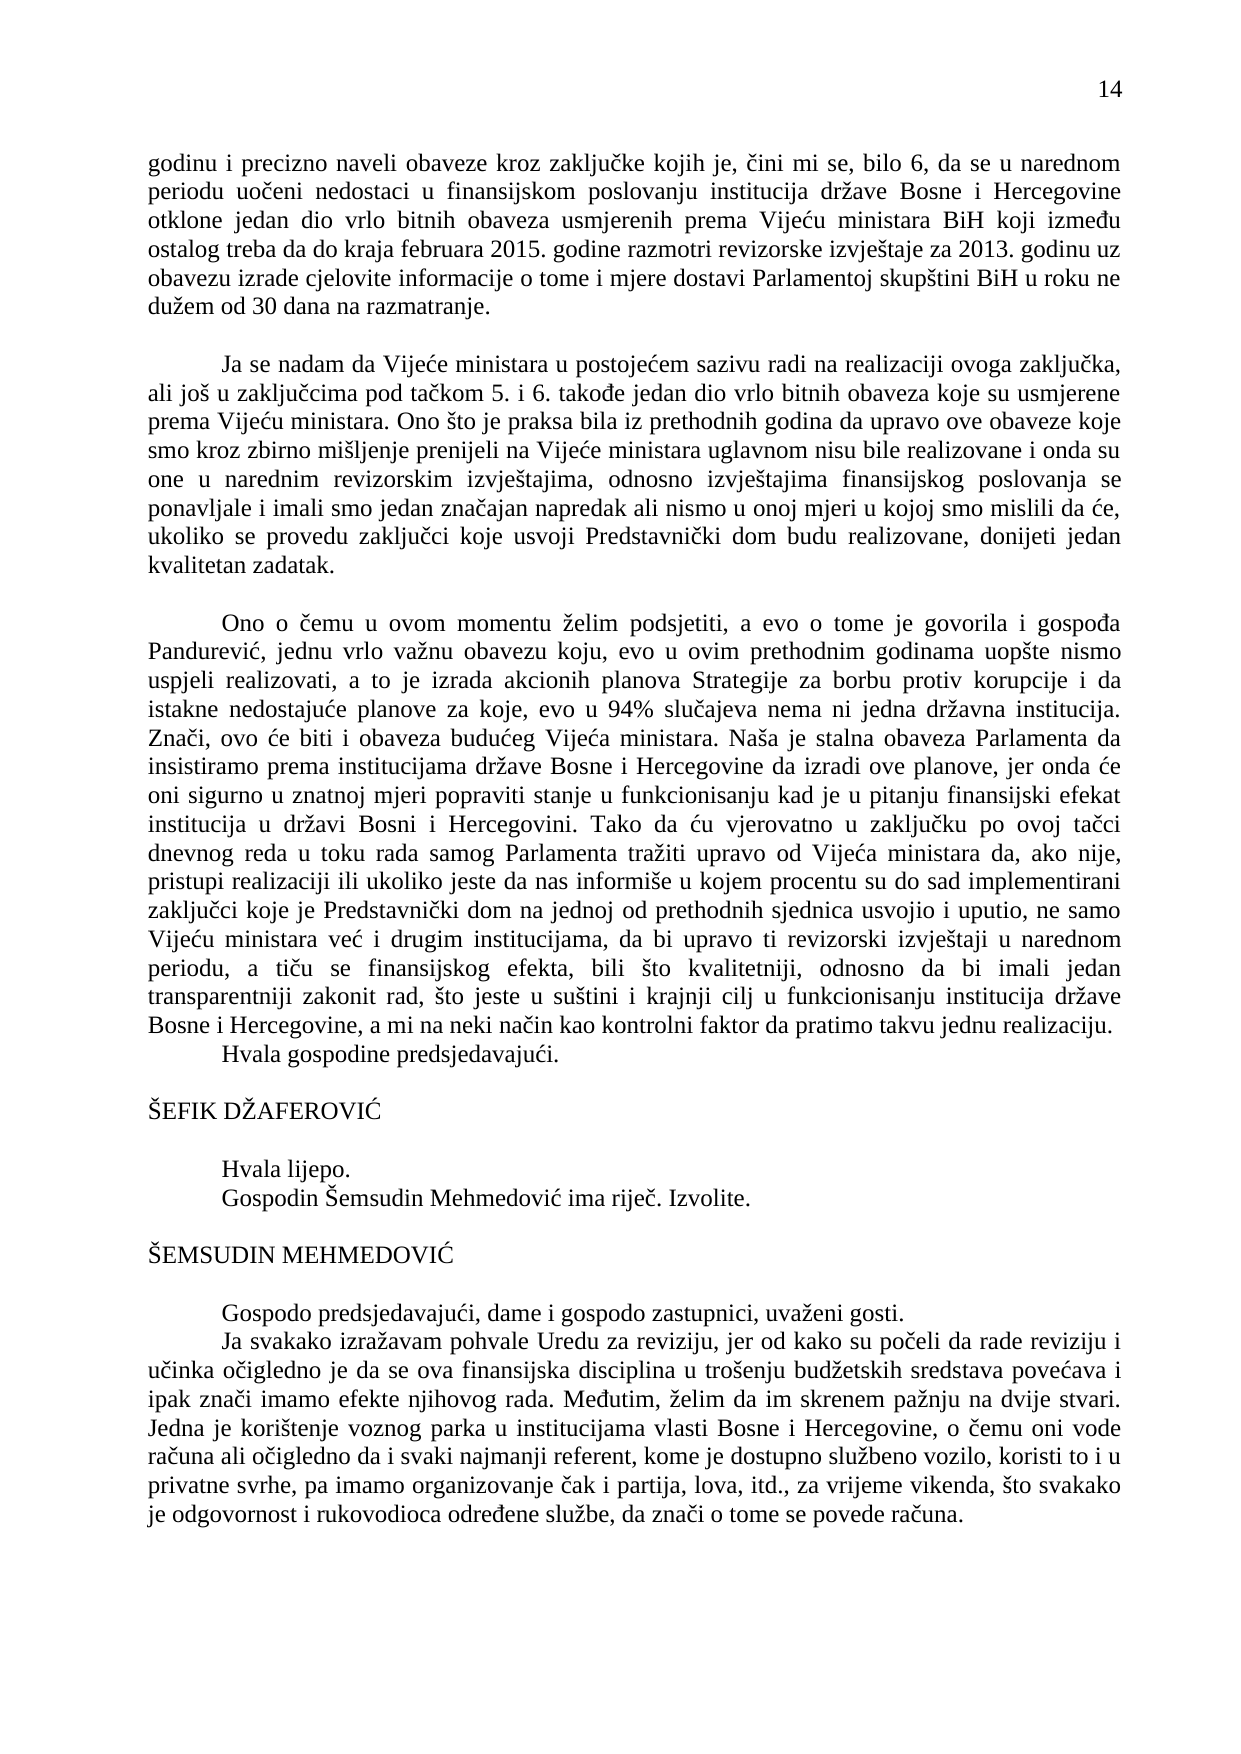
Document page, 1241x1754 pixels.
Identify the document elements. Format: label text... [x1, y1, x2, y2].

text Hvala gospodine predsjedavajući. [148, 1039, 1122, 1068]
text Gospodin Šemsudin Mehmedović ima riječ. Izvolite. [148, 1183, 1122, 1211]
text Ono o čemu u ovom momentu želim podsjetiti, a evo o tome je govorila i gospođa Pandurević, jednu vrlo važnu obavezu koju, evo u ovim prethodnim godinama uopšte nismo uspjeli realizovati, a to je izrada akcionih planova Strategije za borbu protiv korupcije i da istakne nedostajuće planove za koje, evo u 94% slučajeva nema ni jedna državna institucija. Znači, ovo će biti i obaveza budućeg Vijeća ministara. Naša je stalna obaveza Parlamenta da insistiramo prema institucijama države Bosne i Hercegovine da izradi ove planove, jer onda će oni sigurno u znatnoj mjeri popraviti stanje u funkcionisanju kad je u pitanju finansijski efekat institucija u državi Bosni i Hercegovini. Tako da ću vjerovatno u zaključku po ovoj tačci dnevnog reda u toku rada samog Parlamenta tražiti upravo od Vijeća ministara da, ako nije, pristupi realizaciji ili ukoliko jeste da nas informiše u kojem procentu su do sad implementirani zaključci koje je Predstavnički dom na jednoj od prethodnih sjednica usvojio i uputio, ne samo Vijeću ministara već i drugim institucijama, da bi upravo ti revizorski izvještaji u narednom periodu, a tiču se finansijskog efekta, bili što kvalitetniji, odnosno da bi imali jedan transparentniji zakonit rad, što jeste u suštini i krajnji cilj u funkcionisanju institucija države Bosne i Hercegovine, a mi na neki način kao kontrolni faktor da pratimo takvu jednu realizaciju. [148, 608, 1122, 1039]
text ŠEFIK DŽAFEROVIĆ [148, 1096, 1122, 1125]
text Ja svakako izražavam pohvale Uredu za reviziju, jer od kako su počeli da rade reviziju i učinka očigledno je da se ova finansijska disciplina u trošenju budžetskih sredstava povećava i ipak znači imamo efekte njihovog rada. Međutim, želim da im skrenem pažnju na dvije stvari. Jedna je korištenje voznog parka u institucijama vlasti Bosne i Hercegovine, o čemu oni vode računa ali očigledno da i svaki najmanji referent, kome je dostupno službeno vozilo, koristi to i u privatne svrhe, pa imamo organizovanje čak i partija, lova, itd., za vrijeme vikenda, što svakako je odgovornost i rukovodioca određene službe, da znači o tome se povede računa. [148, 1326, 1122, 1528]
text ŠEMSUDIN MEHMEDOVIĆ [148, 1240, 1122, 1269]
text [148, 148, 1122, 320]
text Hvala lijepo. [148, 1154, 1122, 1183]
text Ja se nadam da Vijeće ministara u postojećem sazivu radi na realizaciji ovoga zaključka, ali još u zaključcima pod tačkom 5. i 6. takođe jedan dio vrlo bitnih obaveza koje su usmjerene prema Vijeću ministara. Ono što je praksa bila iz prethodnih godina da upravo ove obaveze koje smo kroz zbirno mišljenje prenijeli na Vijeće ministara uglavnom nisu bile realizovane i onda su one u narednim revizorskim izvještajima, odnosno izvještajima finansijskog poslovanja se ponavljale i imali smo jedan značajan napredak ali nismo u onoj mjeri u kojoj smo mislili da će, ukoliko se provedu zaključci koje usvoji Predstavnički dom budu realizovane, donijeti jedan kvalitetan zadatak. [148, 349, 1122, 579]
text Gospodo predsjedavajući, dame i gospodo zastupnici, uvaženi gosti. [148, 1298, 1122, 1326]
